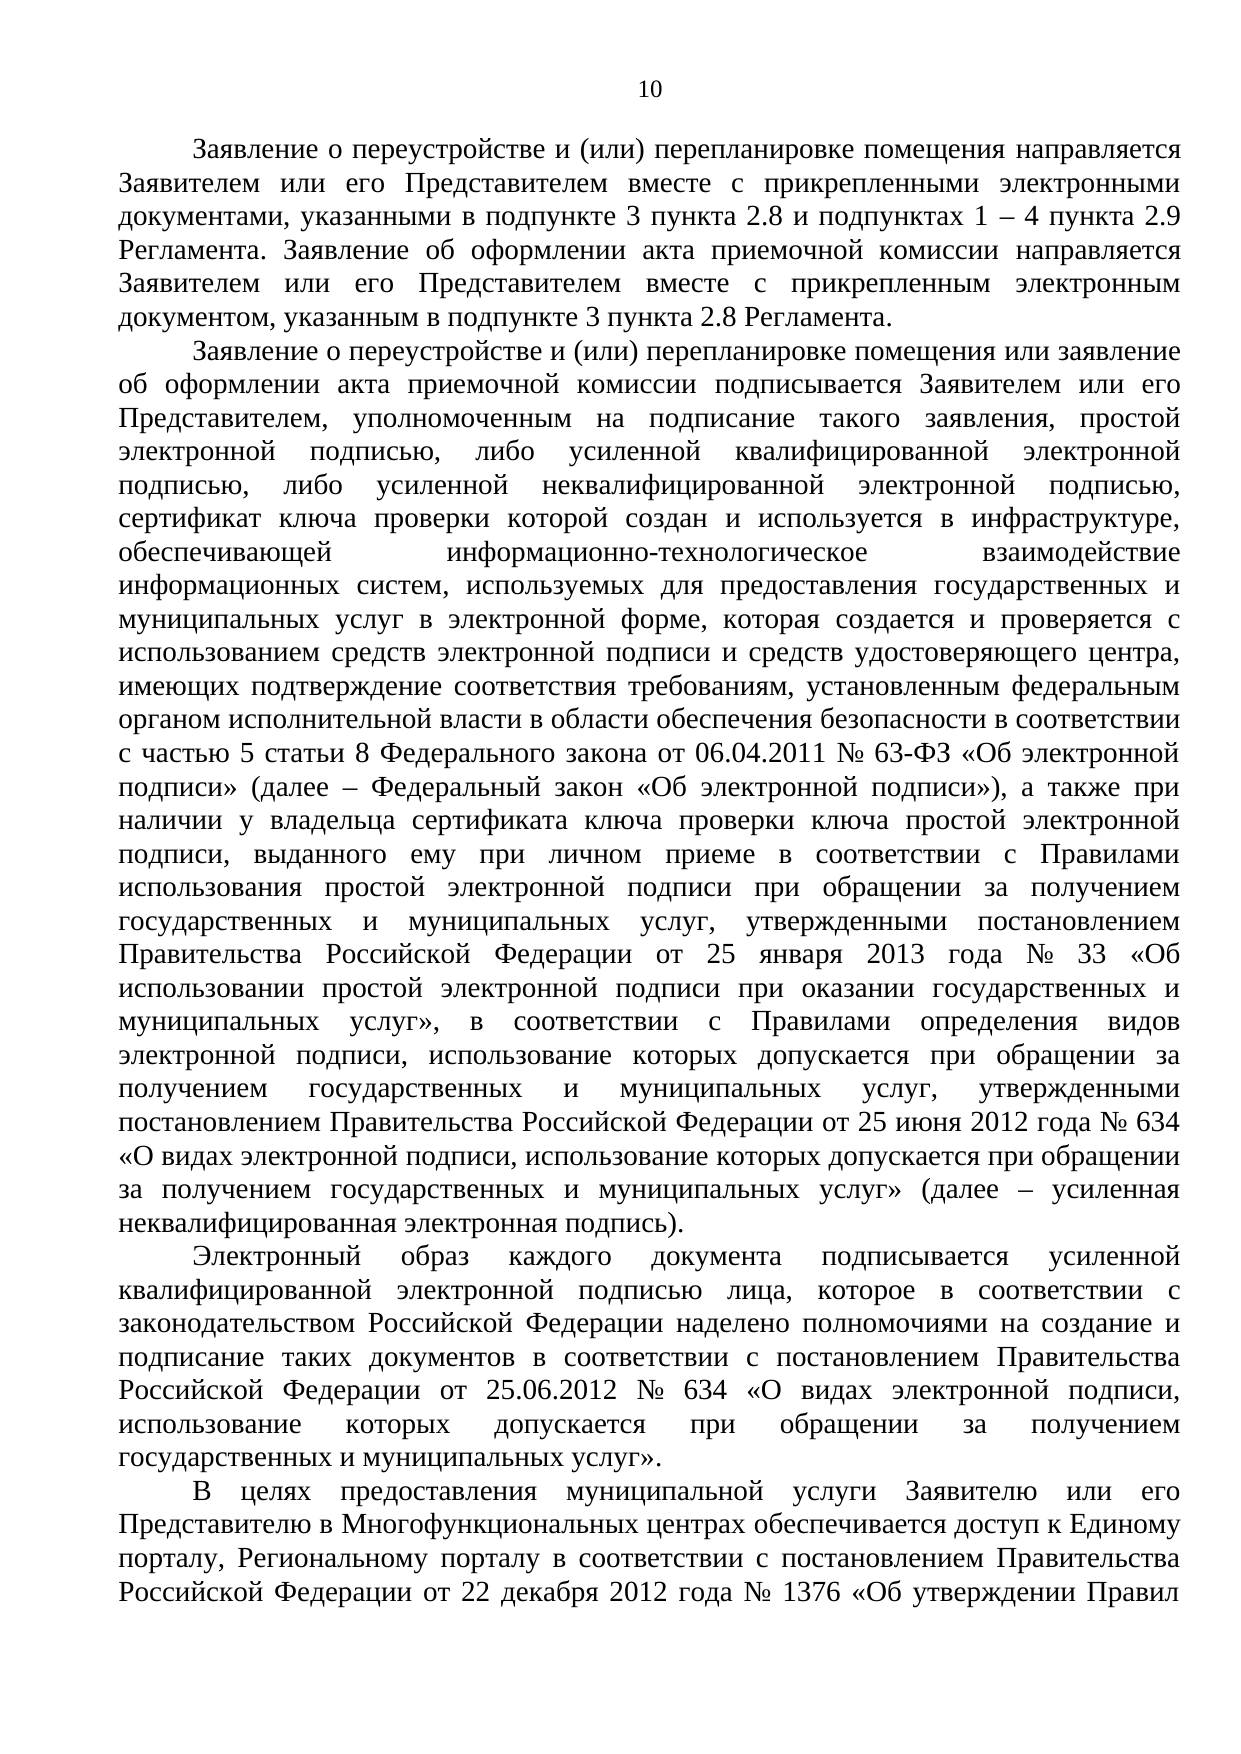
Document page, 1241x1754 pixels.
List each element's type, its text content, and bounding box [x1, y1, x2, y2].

text Заявление о переустройстве и (или) перепланировке помещения направляется Заявителем или его Представителем вместе с прикрепленными электронными документами, указанными в подпункте 3 пункта 2.8 и подпунктах 1 – 4 пункта 2.9 Регламента. Заявление об оформлении акта приемочной комиссии направляется Заявителем или его Представителем вместе с прикрепленным электронным документом, указанным в подпункте 3 пункта 2.8 Регламента. [118, 131, 1181, 333]
text Электронный образ каждого документа подписывается усиленной квалифицированной электронной подписью лица, которое в соответствии с законодательством Российской Федерации наделено полномочиями на создание и подписание таких документов в соответствии с постановлением Правительства Российской Федерации от 25.06.2012 № 634 «О видах электронной подписи, использование которых допускается при обращении за получением государственных и муниципальных услуг». [118, 1238, 1181, 1473]
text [118, 1473, 1181, 1607]
text Заявление о переустройстве и (или) перепланировке помещения или заявление об оформлении акта приемочной комиссии подписывается Заявителем или его Представителем, уполномоченным на подписание такого заявления, простой электронной подписью, либо усиленной квалифицированной электронной подписью, либо усиленной неквалифицированной электронной подписью, сертификат ключа проверки которой создан и используется в инфраструктуре, обеспечивающей информационно-технологическое взаимодействие информационных систем, используемых для предоставления государственных и муниципальных услуг в электронной форме, которая создается и проверяется с использованием средств электронной подписи и средств удостоверяющего центра, имеющих подтверждение соответствия требованиям, установленным федеральным органом исполнительной власти в области обеспечения безопасности в соответствии с частью 5 статьи 8 Федерального закона от 06.04.2011 № 63-ФЗ «Об электронной подписи» (далее – Федеральный закон «Об электронной подписи»), а также при наличии у владельца сертификата ключа проверки ключа простой электронной подписи, выданного ему при личном приеме в соответствии с Правилами использования простой электронной подписи при обращении за получением государственных и муниципальных услуг, утвержденными постановлением Правительства Российской Федерации от 25 января 2013 года № 33 «Об использовании простой электронной подписи при оказании государственных и муниципальных услуг», в соответствии с Правилами определения видов электронной подписи, использование которых допускается при обращении за получением государственных и муниципальных услуг, утвержденными постановлением Правительства Российской Федерации от 25 июня 2012 года № 634 «О видах электронной подписи, использование которых допускается при обращении за получением государственных и муниципальных услуг» (далее – усиленная неквалифицированная электронная подпись). [118, 333, 1181, 1238]
